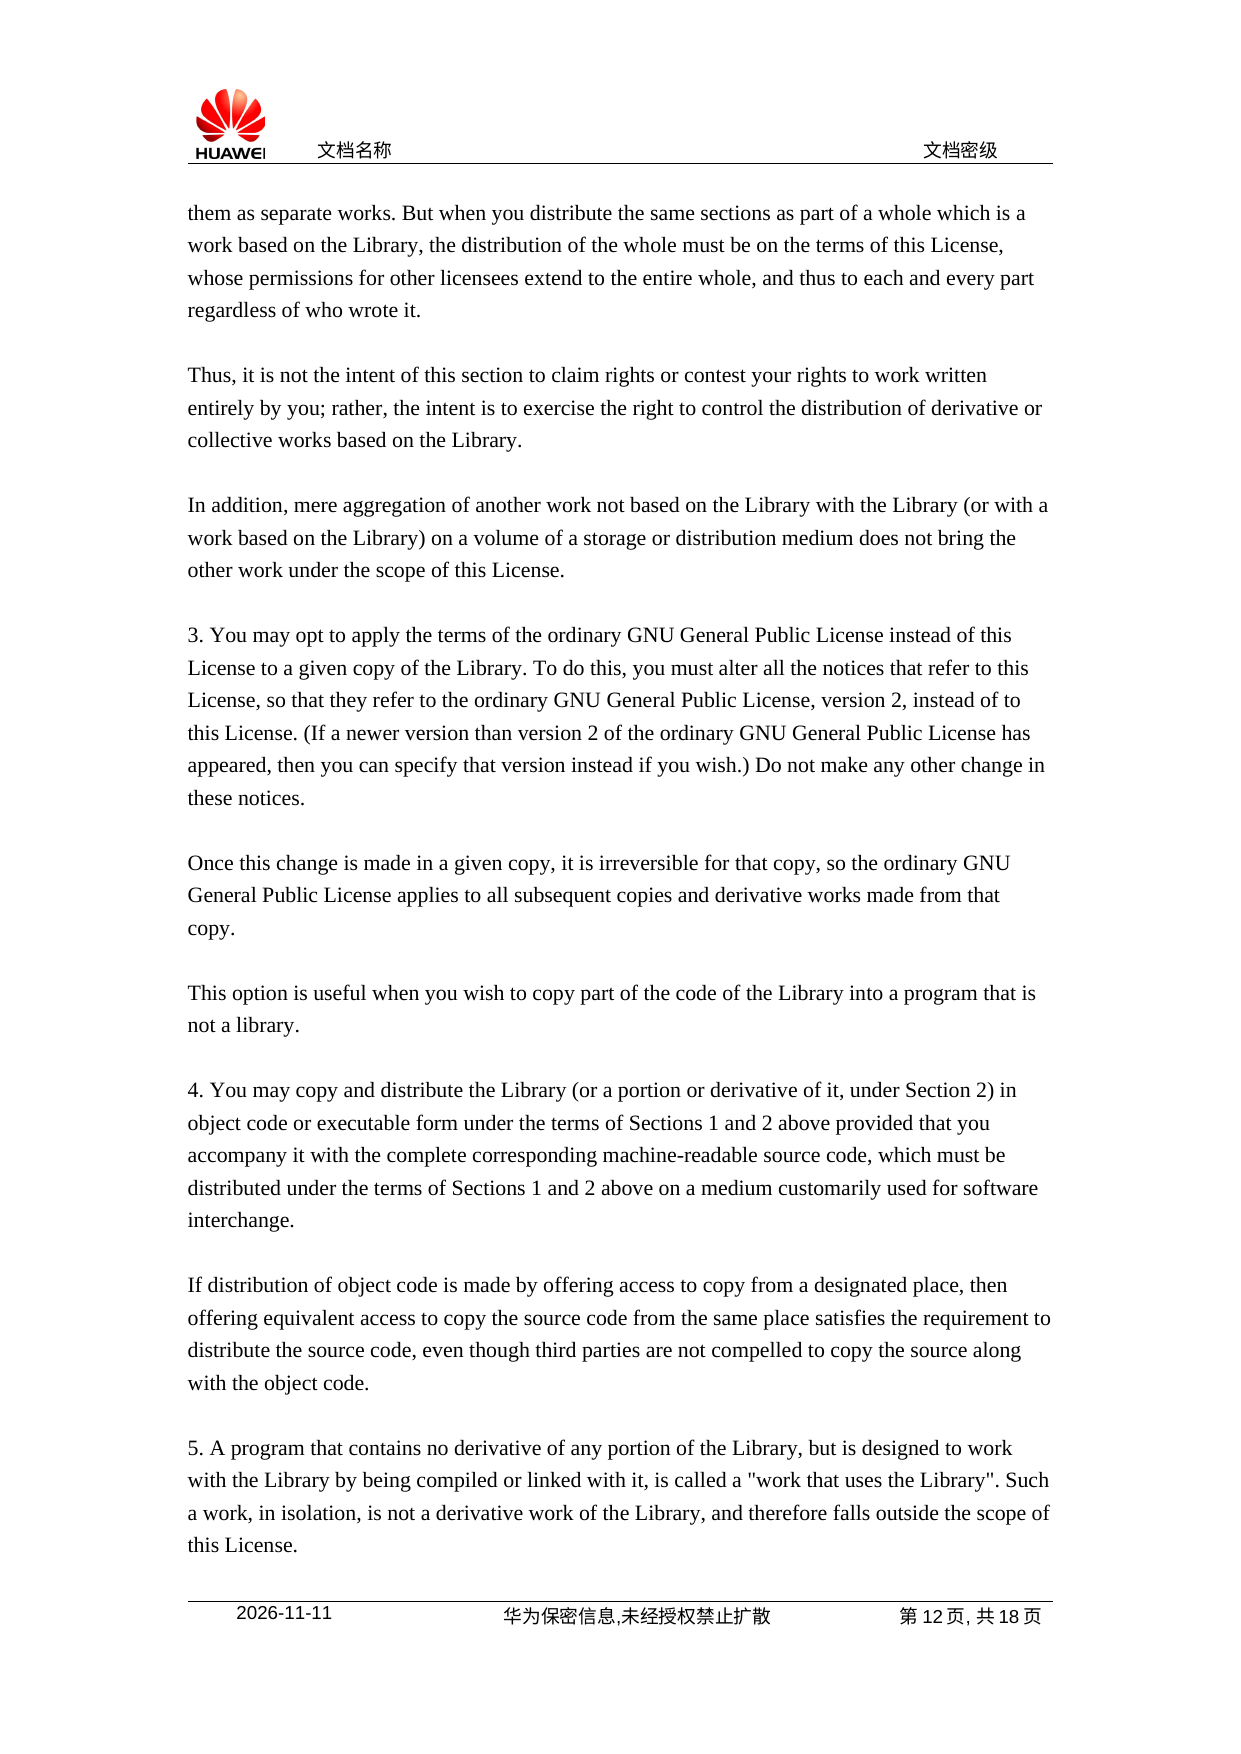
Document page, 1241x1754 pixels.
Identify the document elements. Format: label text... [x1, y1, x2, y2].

text 3. You may opt to apply the terms of the ordinary GNU General Public License instead of this License to a given copy of the Library. To do this, you must alter all the notices that refer to this License, so that they refer to the ordinary GNU General Public License, version 2, instead of to this License. (If a newer version than version 2 of the ordinary GNU General Public License has appeared, then you can specify that version instead if you wish.) Do not make any other change in these notices. [187, 619, 1053, 814]
text Once this change is made in a given copy, it is irreversible for that copy, so the ordinary GNU General Public License applies to all subsequent copies and derivative works made from that copy. [187, 846, 1053, 944]
text This option is useful when you wish to copy part of the code of the Library into a program that is not a library. [187, 976, 1053, 1041]
text Thus, it is not the intent of this section to claim rights or contest your rights to work written entirely by you; rather, the intent is to exercise the right to control the distribution of derivative or collective works based on the Library. [187, 359, 1053, 456]
text 5. A program that contains no derivative of any portion of the Library, but is designed to work with the Library by being compiled or linked with it, is called a "work that uses the Library". Such a work, in isolation, is not a derivative work of the Library, and therefore falls outside the scope of this License. [187, 1431, 1053, 1561]
text If distribution of object code is made by offering access to copy from a designated place, then offering equivalent access to copy the source code from the same place satisfies the requirement to distribute the source code, even though third parties are not compelled to copy the source along with the object code. [187, 1269, 1053, 1399]
text 4. You may copy and distribute the Library (or a portion or derivative of it, under Section 2) in object code or executable form under the terms of Sections 1 and 2 above provided that you accompany it with the complete corresponding machine-readable source code, which must be distributed under the terms of Sections 1 and 2 above on a medium customarily used for software interchange. [187, 1074, 1053, 1236]
picture [196, 89, 265, 159]
text In addition, mere aggregation of another work not based on the Library with the Library (or with a work based on the Library) on a volume of a storage or distribution medium does not bring the other work under the scope of this License. [187, 489, 1053, 586]
